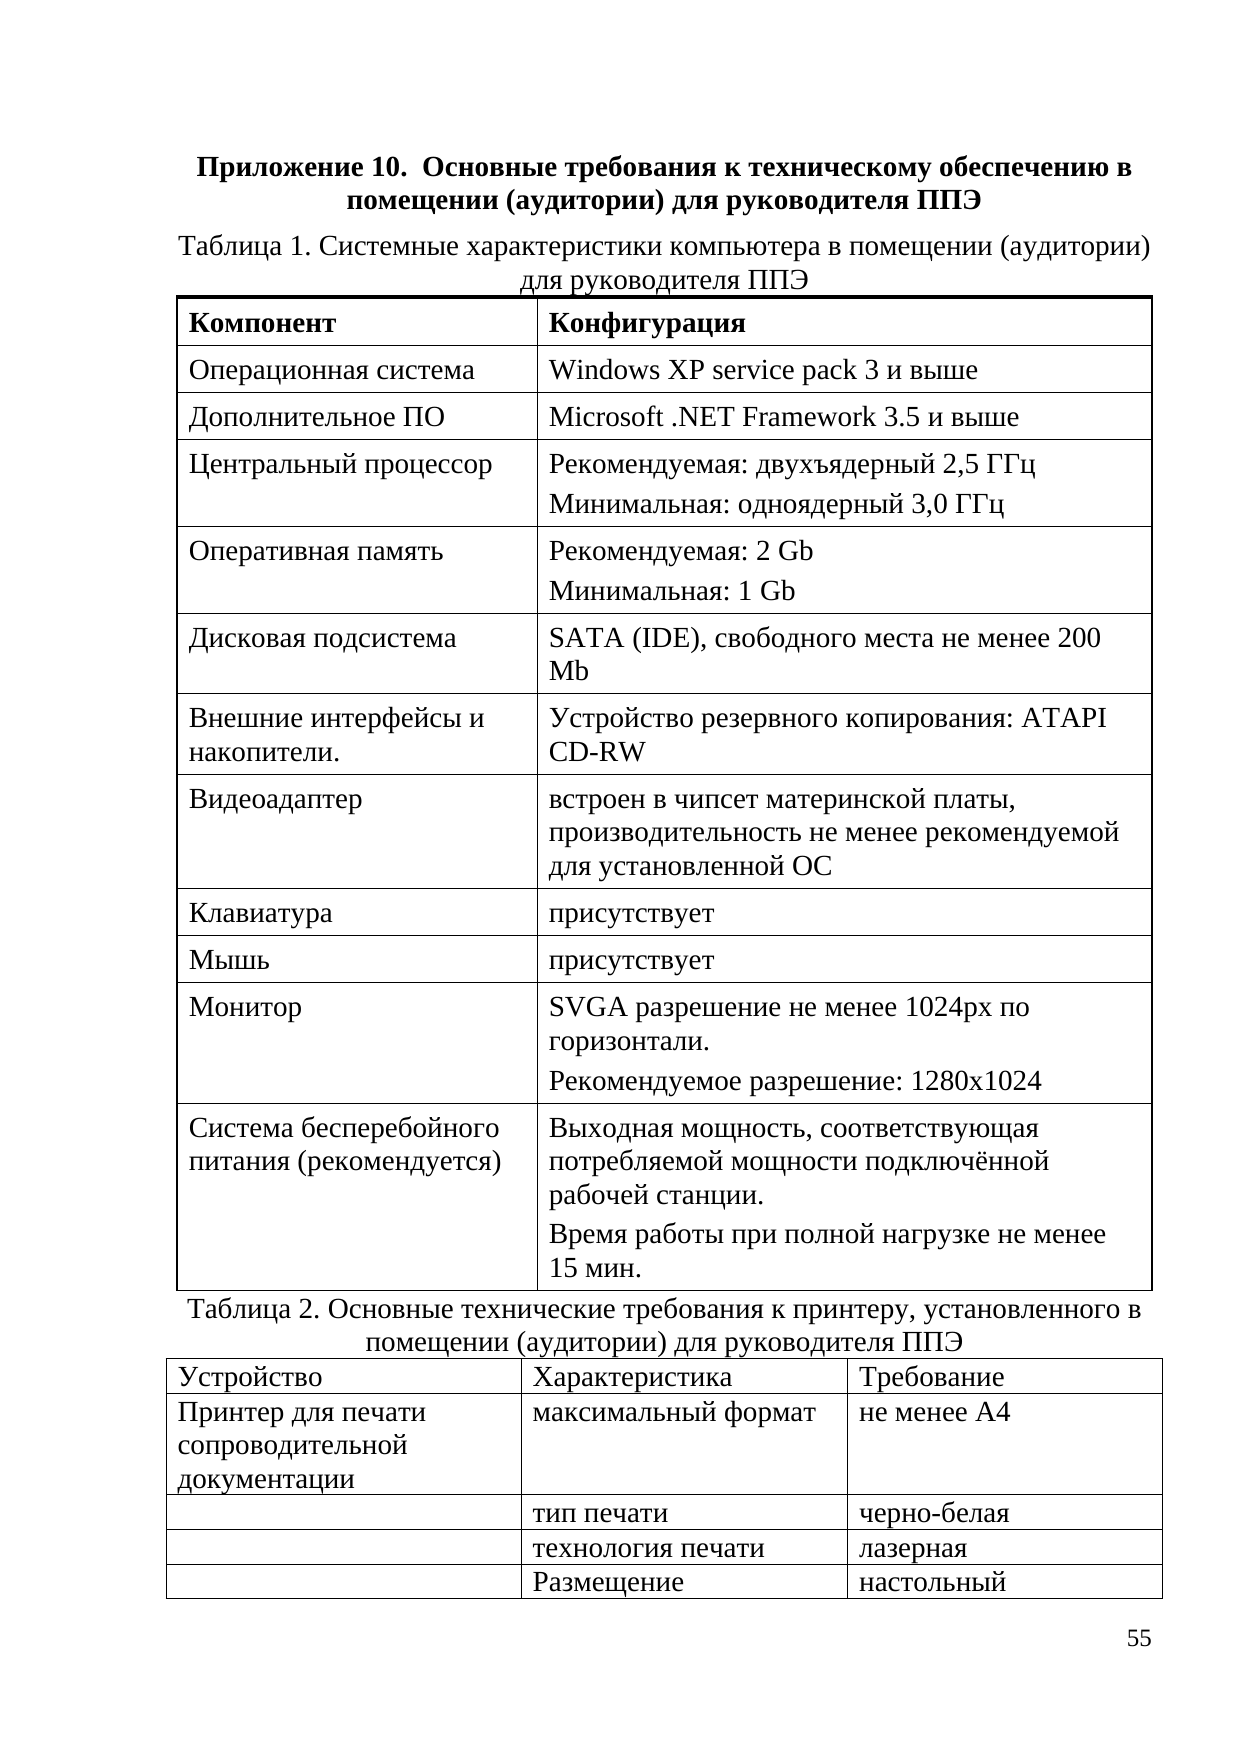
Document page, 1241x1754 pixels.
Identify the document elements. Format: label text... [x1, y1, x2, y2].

table_cell максимальный формат [522, 1394, 847, 1494]
table_cell [167, 1495, 521, 1529]
table_cell SATA (IDE), свободного места не менее 200 Mb [538, 614, 1151, 693]
table_header Устройство [167, 1359, 521, 1393]
table_cell Дополнительное ПО [178, 393, 537, 439]
table_cell Оперативная память [178, 527, 537, 612]
table_cell SVGA разрешение не менее 1024px по горизонтали. Рекомендуемое разрешение: 1280x1024 [538, 983, 1151, 1102]
table_header Требование [848, 1359, 1162, 1393]
text Таблица 2. Основные технические требования к принтеру, установленного в помещении (аудитории) для руководителя ППЭ [177, 1291, 1152, 1358]
table_cell Внешние интерфейсы и накопители. [178, 694, 537, 774]
table_cell Размещение [522, 1565, 847, 1598]
table_cell Монитор [178, 983, 537, 1102]
table_cell присутствует [538, 936, 1151, 982]
table_cell [167, 1530, 521, 1563]
table_cell Дисковая подсистема [178, 614, 537, 693]
table_cell Устройство резервного копирования: ATAPI CD-RW [538, 694, 1151, 774]
table_cell [167, 1565, 521, 1598]
table_header Характеристика [522, 1359, 847, 1393]
table_cell Рекомендуемая: двухъядерный 2,5 ГГц Минимальная: одноядерный 3,0 ГГц [538, 440, 1151, 526]
text Таблица 1. Системные характеристики компьютера в помещении (аудитории) для руководителя ППЭ [177, 228, 1152, 295]
table_cell Windows XP service pack 3 и выше [538, 346, 1151, 392]
table_header Компонент [178, 299, 537, 344]
table_cell черно-белая [848, 1495, 1162, 1529]
table_cell тип печати [522, 1495, 847, 1529]
table_cell Система бесперебойного питания (рекомендуется) [178, 1104, 537, 1290]
table_cell Видеоадаптер [178, 775, 537, 888]
table_cell Принтер для печати сопроводительной документации [167, 1394, 521, 1494]
table_cell настольный [848, 1565, 1162, 1598]
table_cell не менее A4 [848, 1394, 1162, 1494]
table_cell Microsoft .NET Framework 3.5 и выше [538, 393, 1151, 439]
table_cell присутствует [538, 889, 1151, 935]
table_header Конфигурация [538, 299, 1151, 344]
table_cell Клавиатура [178, 889, 537, 935]
text Приложение 10. Основные требования к техническому обеспечению в помещении (аудитории) для руководителя ППЭ [177, 149, 1152, 216]
table_cell Мышь [178, 936, 537, 982]
table_cell встроен в чипсет материнской платы, производительность не менее рекомендуемой для установленной ОС [538, 775, 1151, 888]
table_cell технология печати [522, 1530, 847, 1563]
table_cell Рекомендуемая: 2 Gb Минимальная: 1 Gb [538, 527, 1151, 612]
table_cell Центральный процессор [178, 440, 537, 526]
table_cell лазерная [848, 1530, 1162, 1563]
table_cell Операционная система [178, 346, 537, 392]
table_cell Выходная мощность, соответствующая потребляемой мощности подключённой рабочей станции. Время работы при полной нагрузке не менее 15 мин. [538, 1104, 1151, 1290]
